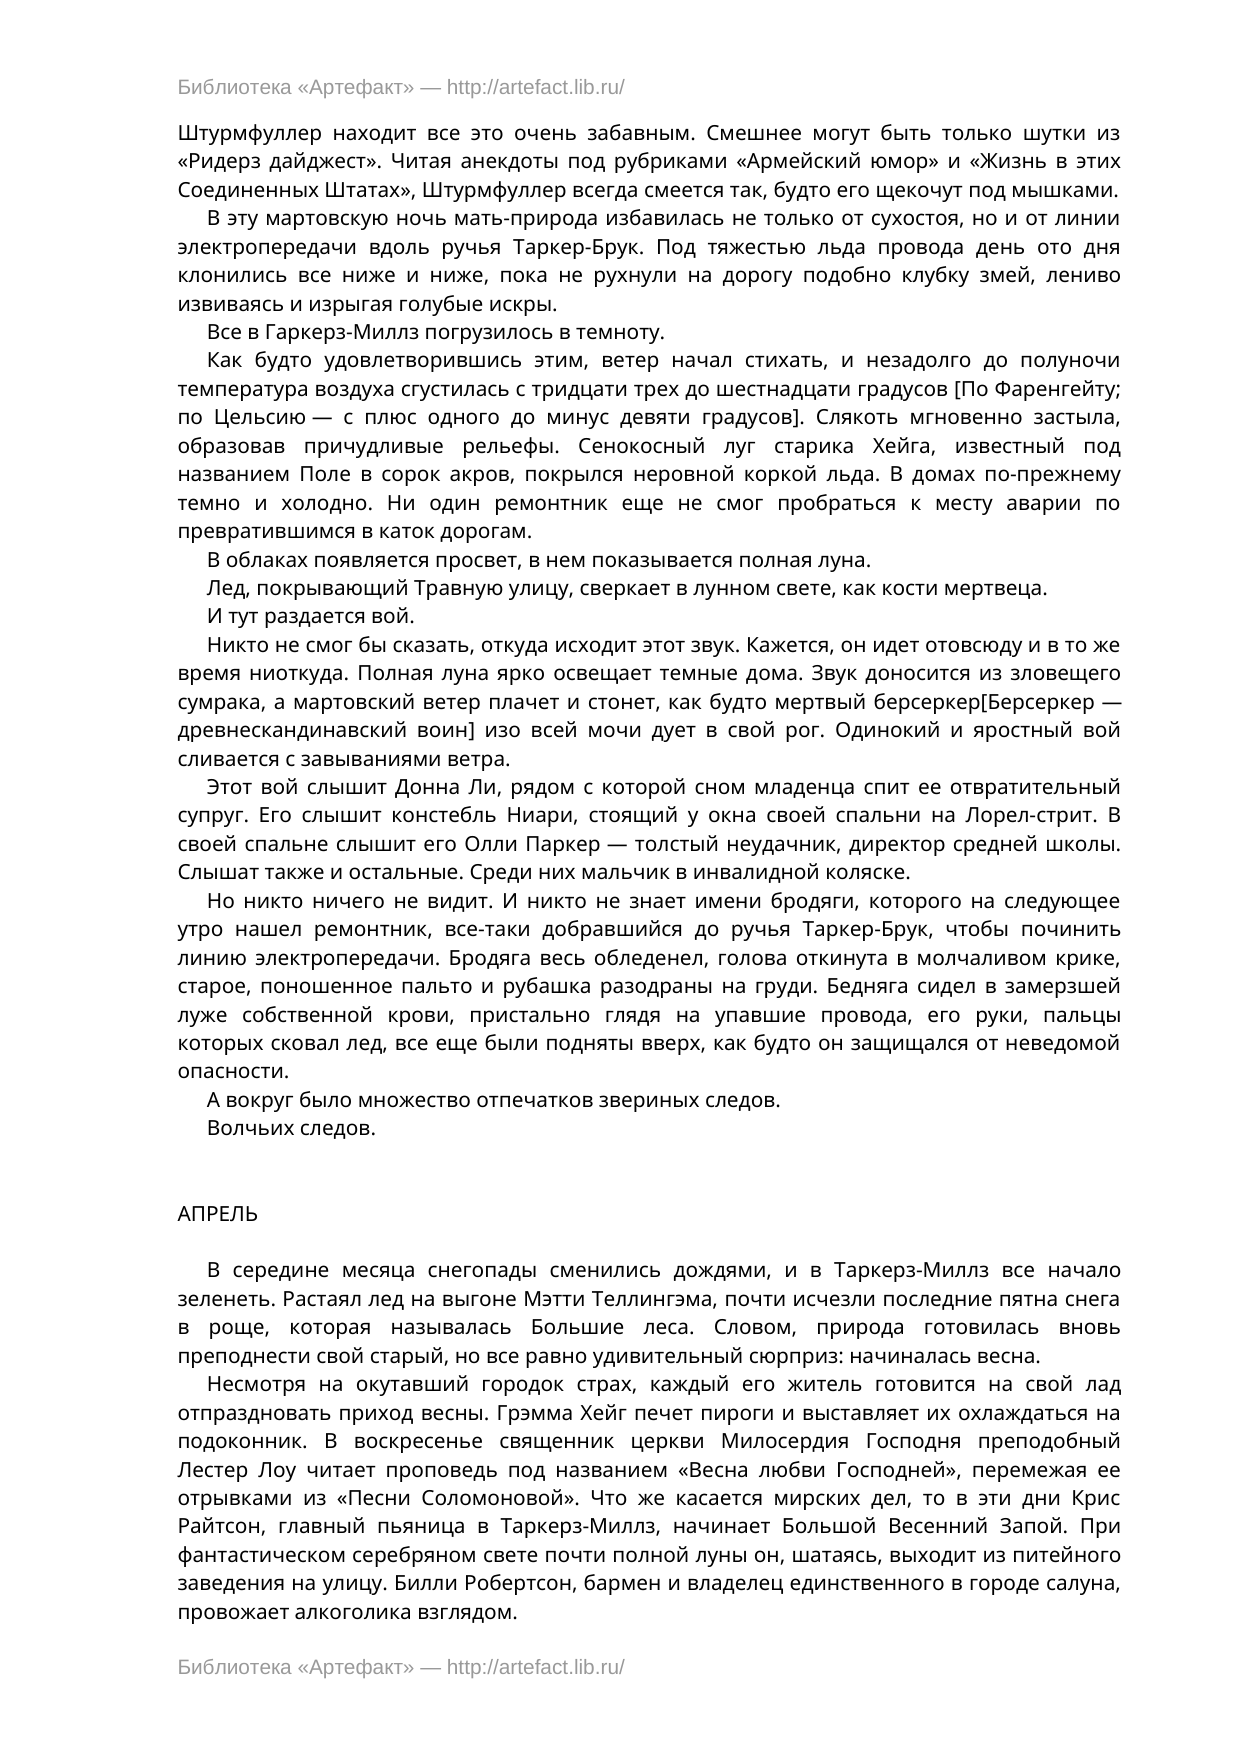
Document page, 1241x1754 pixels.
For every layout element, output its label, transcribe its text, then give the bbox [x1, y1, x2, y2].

text В середине месяца снегопады сменились дождями, и в Таркерз-Миллз все начало зеленеть. Растаял лед на выгоне Мэтти Теллингэма, почти исчезли последние пятна снега в роще, которая называлась Большие леса. Словом, природа готовилась вновь преподнести свой старый, но все равно удивительный сюрприз: начиналась весна. [177, 1256, 1122, 1369]
text Волчьих следов. [177, 1113, 1122, 1142]
text Лед, покрывающий Травную улицу, сверкает в лунном свете, как кости мертвеца. [177, 573, 1122, 602]
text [177, 118, 1122, 203]
text А вокруг было множество отпечатков звериных следов. [177, 1085, 1122, 1113]
text Никто не смог бы сказать, откуда исходит этот звук. Кажется, он идет отовсюду и в то же время ниоткуда. Полная луна ярко освещает темные дома. Звук доносится из зловещего сумрака, а мартовский ветер плачет и стонет, как будто мертвый берсеркер[Берсеркер — древнескандинавский воин] изо всей мочи дует в свой рог. Одинокий и яростный вой сливается с завываниями ветра. [177, 630, 1122, 772]
text Но никто ничего не видит. И никто не знает имени бродяги, которого на следующее утро нашел ремонтник, все-таки добравшийся до ручья Таркер-Брук, чтобы починить линию электропередачи. Бродяга весь обледенел, голова откинута в молчаливом крике, старое, поношенное пальто и рубашка разодраны на груди. Бедняга сидел в замерзшей луже собственной крови, пристально глядя на упавшие провода, его руки, пальцы которых сковал лед, все еще были подняты вверх, как будто он защищался от неведомой опасности. [177, 886, 1122, 1085]
text АПРЕЛЬ [177, 1199, 1122, 1227]
text Несмотря на окутавший городок страх, каждый его житель готовится на свой лад отпраздновать приход весны. Грэмма Хейг печет пироги и выставляет их охлаждаться на подоконник. В воскресенье священник церкви Милосердия Господня преподобный Лестер Лоу читает проповедь под названием «Весна любви Господней», перемежая ее отрывками из «Песни Соломоновой». Что же касается мирских дел, то в эти дни Крис Райтсон, главный пьяница в Таркерз-Миллз, начинает Большой Весенний Запой. При фантастическом серебряном свете почти полной луны он, шатаясь, выходит из питейного заведения на улицу. Билли Робертсон, бармен и владелец единственного в городе салуна, провожает алкоголика взглядом. [177, 1369, 1122, 1625]
text В эту мартовскую ночь мать-природа избавилась не только от сухостоя, но и от линии электропередачи вдоль ручья Таркер-Брук. Под тяжестью льда провода день ото дня клонились все ниже и ниже, пока не рухнули на дорогу подобно клубку змей, лениво извиваясь и изрыгая голубые искры. [177, 203, 1122, 317]
text Как будто удовлетворившись этим, ветер начал стихать, и незадолго до полуночи температура воздуха сгустилась с тридцати трех до шестнадцати градусов [По Фаренгейту; по Цельсию — с плюс одного до минус девяти градусов]. Слякоть мгновенно застыла, образовав причудливые рельефы. Сенокосный луг старика Хейга, известный под названием Поле в сорок акров, покрылся неровной коркой льда. В домах по-прежнему темно и холодно. Ни один ремонтник еще не смог пробраться к месту аварии по превратившимся в каток дорогам. [177, 346, 1122, 545]
text Все в Гapкepз-Mиллз погрузилось в темноту. [177, 317, 1122, 346]
text В облаках появляется просвет, в нем показывается полная луна. [177, 545, 1122, 573]
text Этот вой слышит Донна Ли, рядом с которой сном младенца спит ее отвратительный супруг. Его слышит констебль Ниари, стоящий у окна своей спальни на Лорел-стрит. В своей спальне слышит его Олли Паркер — толстый неудачник, директор средней школы. Слышат также и остальные. Среди них мальчик в инвалидной коляске. [177, 772, 1122, 886]
text И тут раздается вой. [177, 602, 1122, 630]
